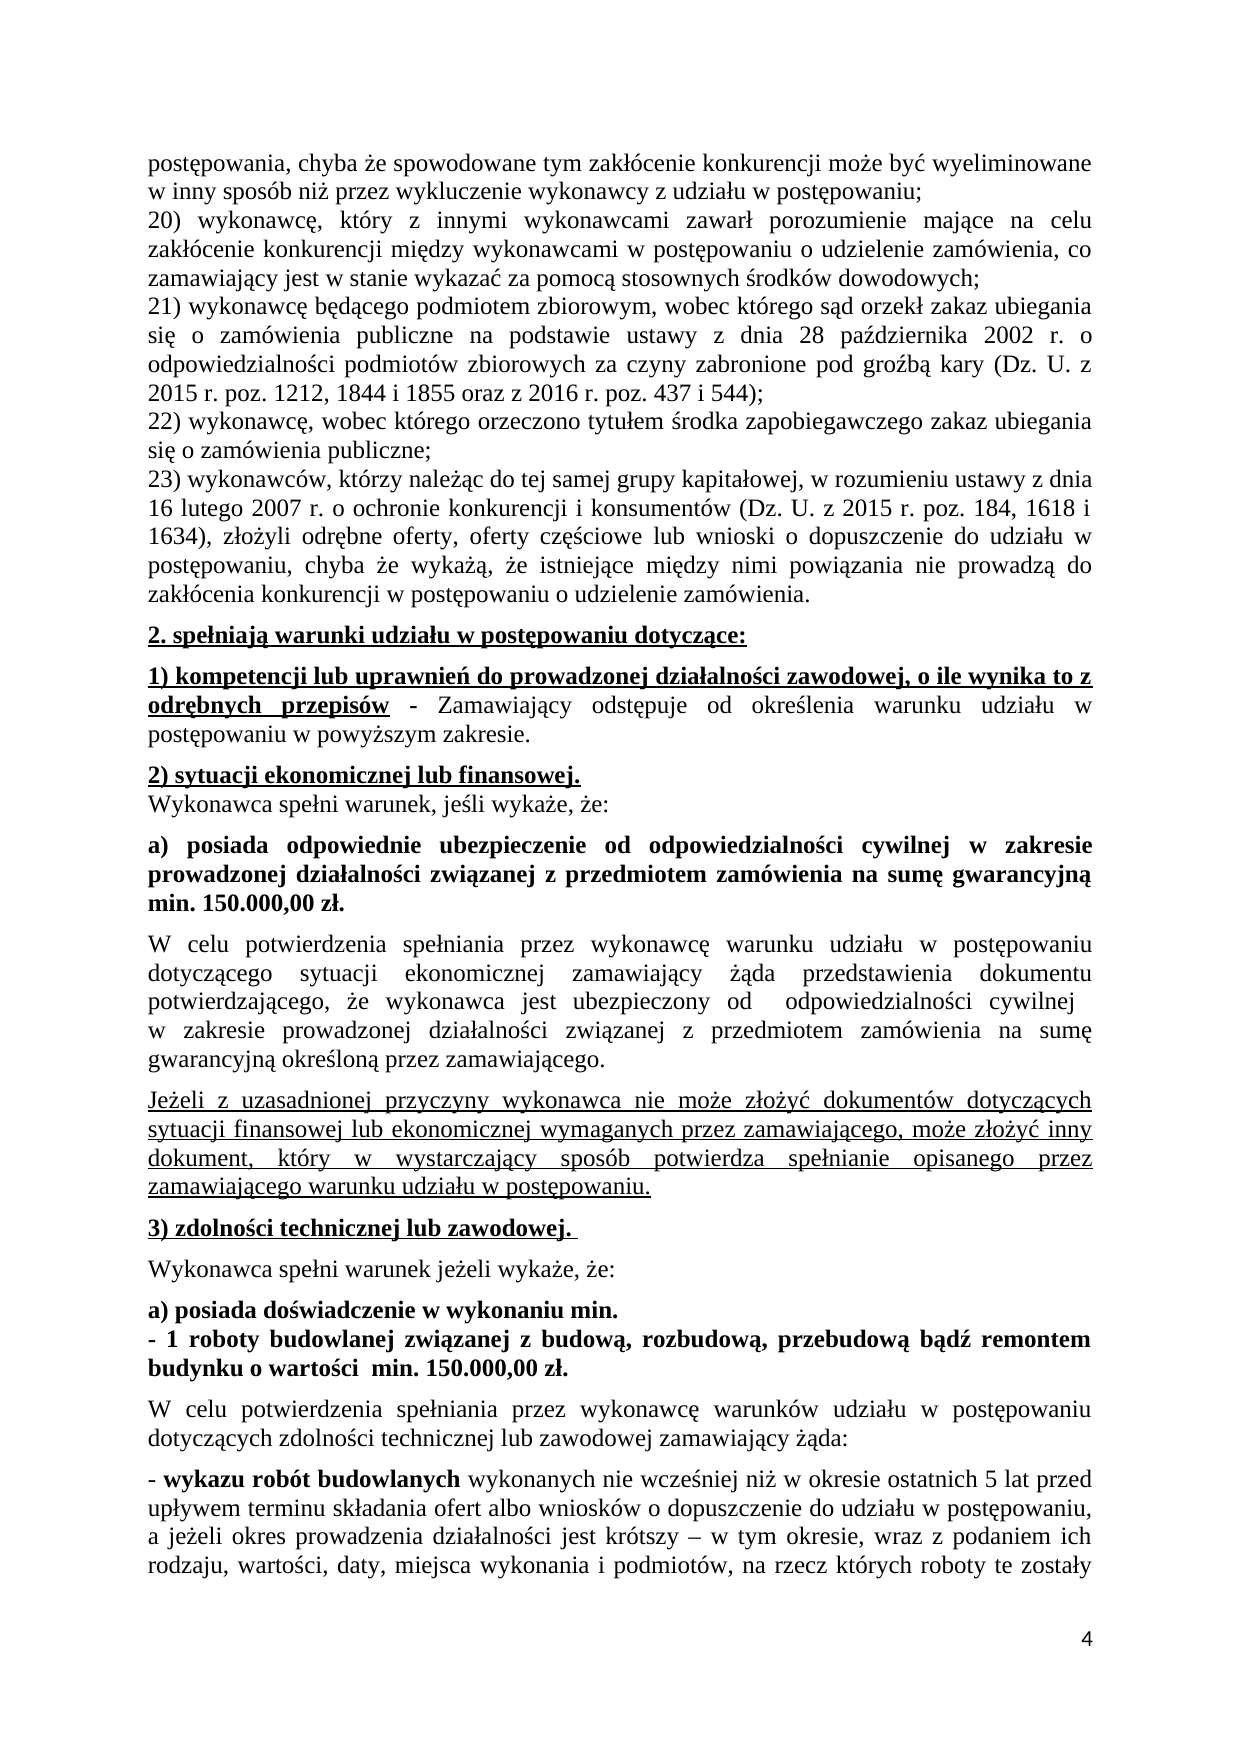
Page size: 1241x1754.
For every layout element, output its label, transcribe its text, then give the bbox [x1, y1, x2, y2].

text 2. spełniają warunki udziału w postępowaniu dotyczące: [148, 620, 1093, 649]
text Jeżeli z uzasadnionej przyczyny wykonawca nie może złożyć dokumentów dotyczących sytuacji finansowej lub ekonomicznej wymaganych przez zamawiającego, może złożyć inny dokument, który w wystarczający sposób potwierdza spełnianie opisanego przez zamawiającego warunku udziału w postępowaniu. [148, 1169, 1093, 1200]
text Wykonawca spełni warunek, jeśli wykaże, że: [148, 789, 1093, 818]
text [148, 148, 1093, 205]
text 20) wykonawcę, który z innymi wykonawcami zawarł porozumienie mające na celu zakłócenie konkurencji między wykonawcami w postępowaniu o udzielenie zamówienia, co zamawiający jest w stanie wykazać za pomocą stosownych środków dowodowych; [148, 205, 1093, 291]
text a) posiada doświadczenie w wykonaniu min. [148, 1295, 1093, 1324]
text W celu potwierdzenia spełniania przez wykonawcę warunku udziału w postępowaniu dotyczącego sytuacji ekonomicznej zamawiający żąda przedstawienia dokumentu potwierdzającego, że wykonawca jest ubezpieczony od odpowiedzialności cywilnej w zakresie prowadzonej działalności związanej z przedmiotem zamówienia na sumę gwarancyjną określoną przez zamawiającego. [148, 929, 1093, 1073]
text W celu potwierdzenia spełniania przez wykonawcę warunków udziału w postępowaniu dotyczących zdolności technicznej lub zawodowej zamawiający żąda: [148, 1394, 1093, 1451]
text 2) sytuacji ekonomicznej lub finansowej. [148, 760, 1093, 789]
text - 1 roboty budowlanej związanej z budową, rozbudową, przebudową bądź remontem budynku o wartości min. 150.000,00 zł. [148, 1324, 1093, 1381]
text 3) zdolności technicznej lub zawodowej. [148, 1213, 1093, 1241]
text 22) wykonawcę, wobec którego orzeczono tytułem środka zapobiegawczego zakaz ubiegania się o zamówienia publiczne; [148, 406, 1093, 464]
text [148, 1464, 1093, 1579]
text Jeżeli z uzasadnionej przyczyny wykonawca nie może złożyć dokumentów dotyczących sytuacji finansowej lub ekonomicznej wymaganych przez zamawiającego, może złożyć inny dokument, który w wystarczający sposób potwierdza spełnianie opisanego przez zamawiającego warunku udziału w postępowaniu. [148, 1085, 1093, 1139]
text 23) wykonawców, którzy należąc do tej samej grupy kapitałowej, w rozumieniu ustawy z dnia 16 lutego 2007 r. o ochronie konkurencji i konsumentów (Dz. U. z 2015 r. poz. 184, 1618 i 1634), złożyli odrębne oferty, oferty częściowe lub wnioski o dopuszczenie do udziału w postępowaniu, chyba że wykażą, że istniejące między nimi powiązania nie prowadzą do zakłócenia konkurencji w postępowaniu o udzielenie zamówienia. [148, 464, 1093, 608]
text a) posiada odpowiednie ubezpieczenie od odpowiedzialności cywilnej w zakresie prowadzonej działalności związanej z przedmiotem zamówienia na sumę gwarancyjną min. 150.000,00 zł. [148, 830, 1093, 916]
text Jeżeli z uzasadnionej przyczyny wykonawca nie może złożyć dokumentów dotyczących sytuacji finansowej lub ekonomicznej wymaganych przez zamawiającego, może złożyć inny dokument, który w wystarczający sposób potwierdza spełnianie opisanego przez zamawiającego warunku udziału w postępowaniu. [148, 1140, 1093, 1168]
text 21) wykonawcę będącego podmiotem zbiorowym, wobec którego sąd orzekł zakaz ubiegania się o zamówienia publiczne na podstawie ustawy z dnia 28 października 2002 r. o odpowiedzialności podmiotów zbiorowych za czyny zabronione pod groźbą kary (Dz. U. z 2015 r. poz. 1212, 1844 i 1855 oraz z 2016 r. poz. 437 i 544); [148, 291, 1093, 406]
text 1) kompetencji lub uprawnień do prowadzonej działalności zawodowej, o ile wynika to z odrębnych przepisów - Zamawiający odstępuje od określenia warunku udziału w postępowaniu w powyższym zakresie. [148, 661, 1093, 686]
text Wykonawca spełni warunek jeżeli wykaże, że: [148, 1254, 1093, 1283]
text 1) kompetencji lub uprawnień do prowadzonej działalności zawodowej, o ile wynika to z odrębnych przepisów - Zamawiający odstępuje od określenia warunku udziału w postępowaniu w powyższym zakresie. [148, 688, 1093, 748]
